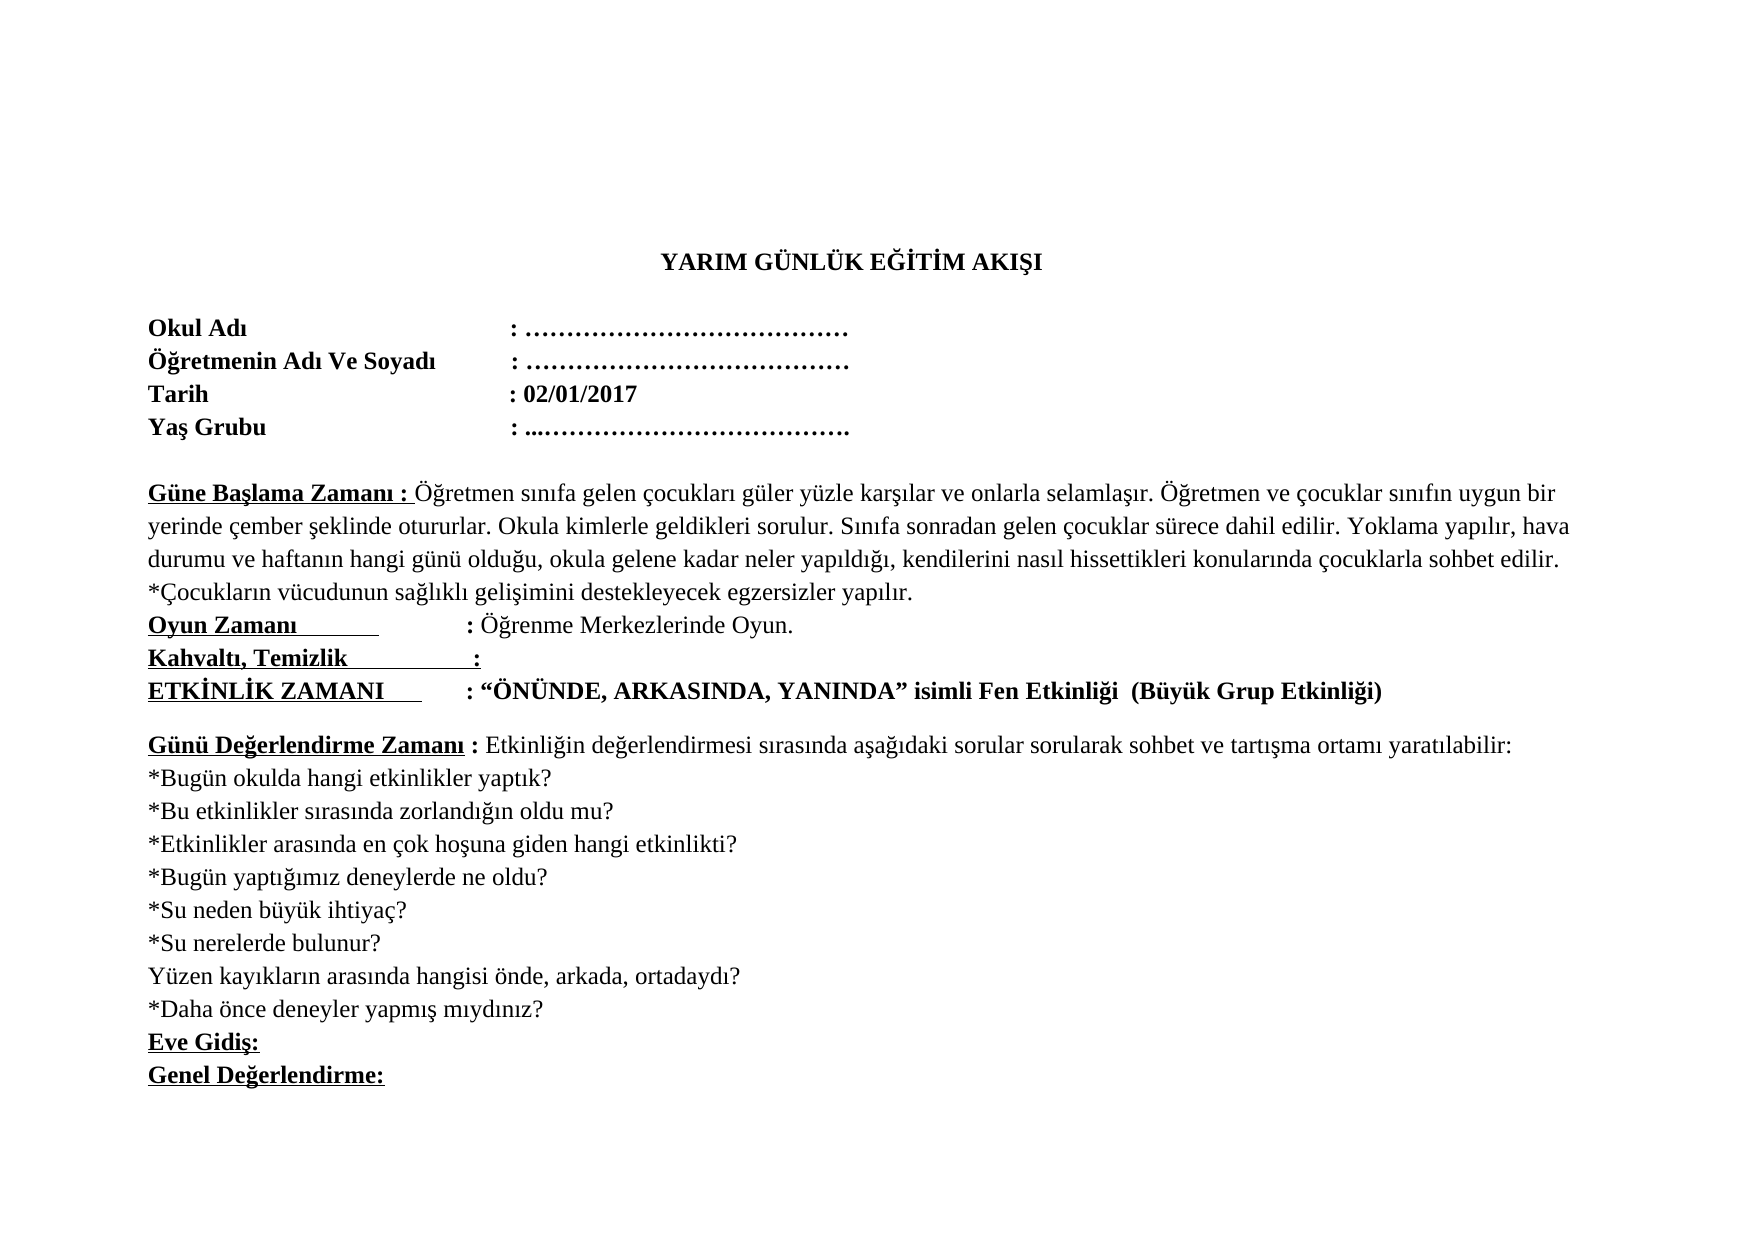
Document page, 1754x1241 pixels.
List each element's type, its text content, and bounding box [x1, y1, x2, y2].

list *Çocukların vücudunun sağlıklı gelişimini destekleyecek egzersizler yapılır. [148, 577, 1606, 606]
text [148, 730, 1606, 1089]
list Oyun Zamanı : Öğrenme Merkezlerinde Oyun. Kahvaltı, Temizlik : ETKİNLİK ZAMANI : “ÖNÜNDE, ARKASINDA, YANINDA” isimli Fen Etkinliği (Büyük Grup Etkinliği) [148, 610, 1606, 705]
list YARIM GÜNLÜK EĞİTİM AKIŞI Okul Adı : ………………………………… Öğretmenin Adı Ve Soyadı : ………………………………… Tarih : 02/01/2017 Yaş Grubu : ...………………………………. Güne Başlama Zamanı : Öğretmen sınıfa gelen çocukları güler yüzle karşılar ve onlarla selamlaşır. Öğretmen ve çocuklar sınıfın uygun bir yerinde çember şeklinde otururlar. Okula kimlerle geldikleri sorulur. Sınıfa sonradan gelen çocuklar sürece dahil edilir. Yoklama yapılır, hava durumu ve haftanın hangi günü olduğu, okula gelene kadar neler yapıldığı, kendilerini nasıl hissettikleri konularında çocuklarla sohbet edilir. [148, 181, 1606, 573]
